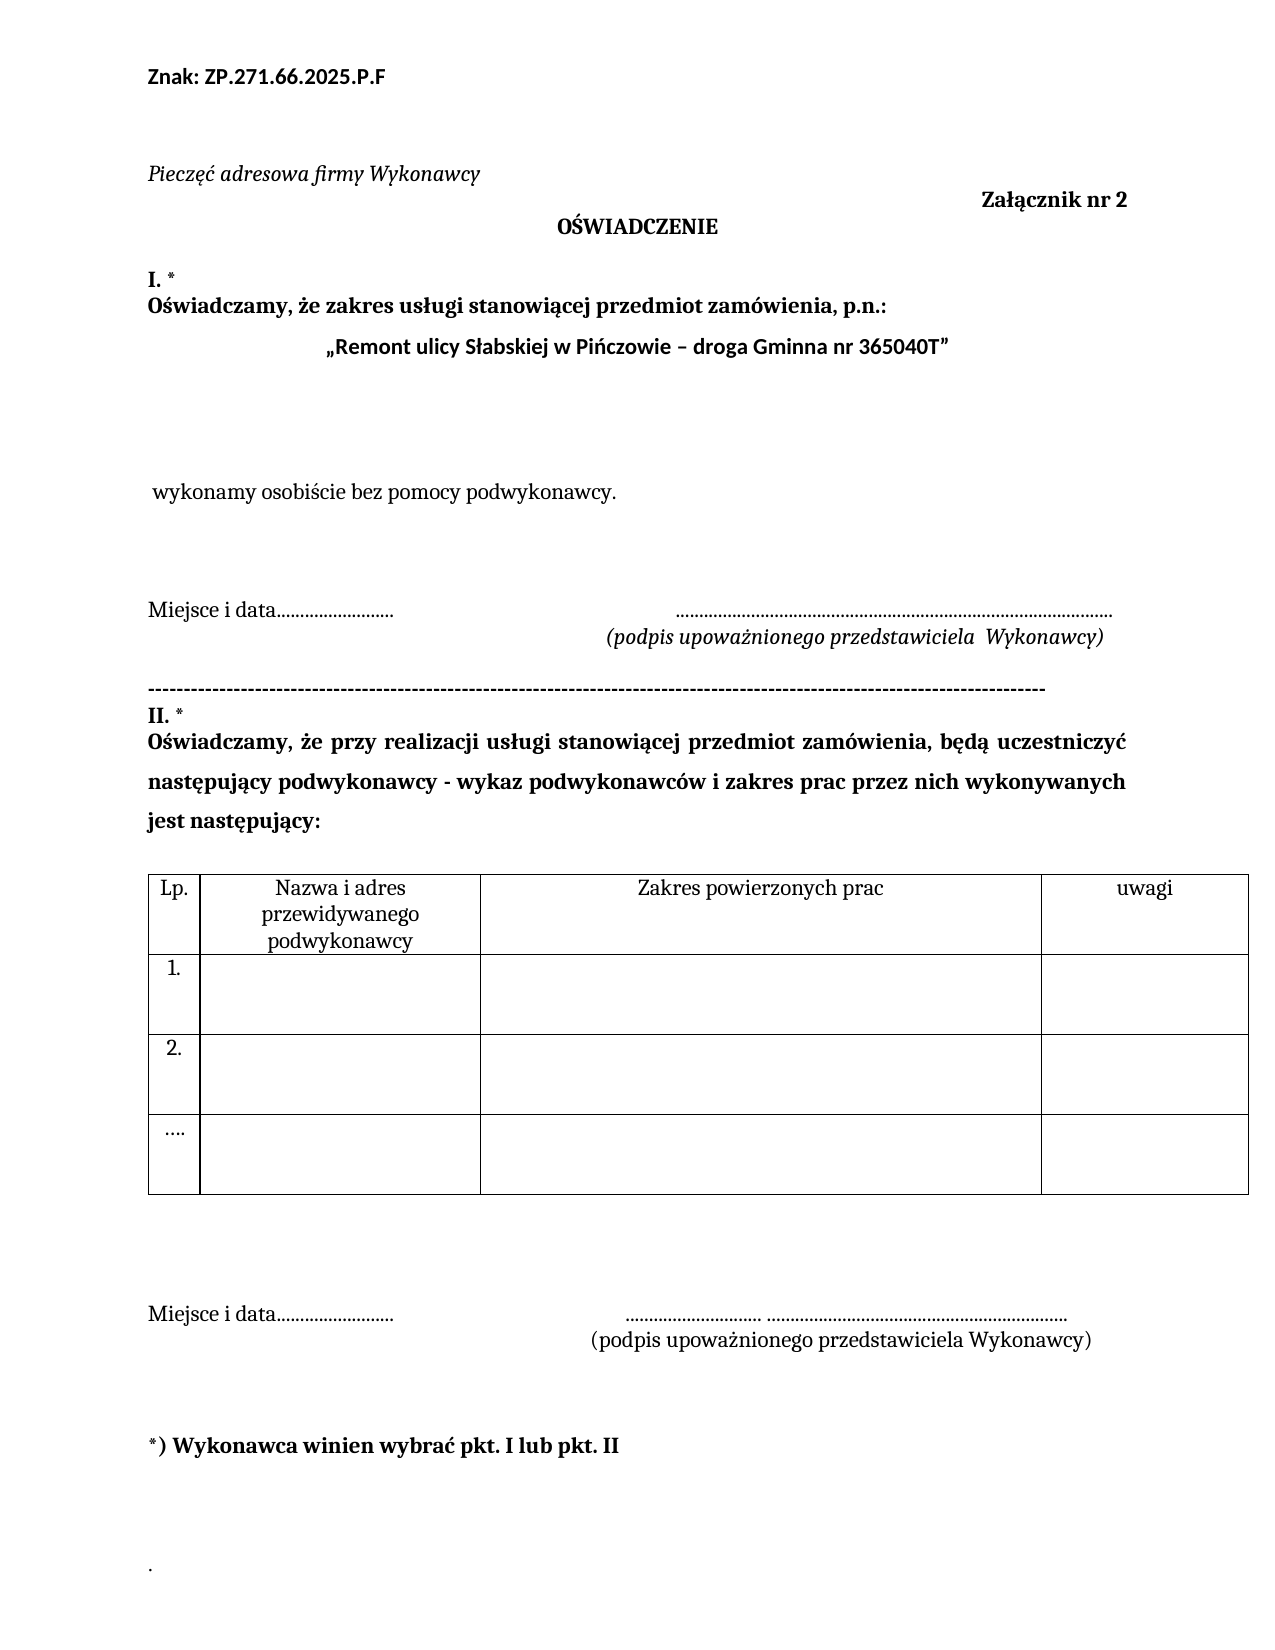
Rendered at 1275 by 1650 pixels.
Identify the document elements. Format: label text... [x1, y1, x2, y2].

text ------------------------------------------------------------------------------------------------------------------------------ [148, 676, 1127, 703]
text Miejsce i data......................... ............................................................................................. [148, 597, 1127, 623]
text Pieczęć adresowa firmy Wykonawcy [148, 161, 1127, 187]
text I. * [148, 266, 1127, 293]
text OŚWIADCZENIE [148, 214, 1127, 240]
table_cell [481, 1035, 1041, 1114]
text (podpis upoważnionego przedstawiciela Wykonawcy) [148, 1327, 1127, 1353]
text wykonamy osobiście bez pomocy podwykonawcy. [148, 479, 1127, 505]
text Oświadczamy, że przy realizacji usługi stanowiącej przedmiot zamówienia, będą uczestniczyć następujący podwykonawcy - wykaz podwykonawców i zakres prac przez nich wykonywanych jest następujący: [148, 729, 1127, 834]
table_cell [201, 1035, 480, 1114]
text Oświadczamy, że zakres usługi stanowiącej przedmiot zamówienia, p.n.: [148, 293, 1127, 319]
text Załącznik nr 2 [148, 187, 1127, 214]
table_cell 2. [149, 1035, 199, 1114]
table_cell [201, 955, 480, 1034]
text *) Wykonawca winien wybrać pkt. I lub pkt. II [148, 1432, 1127, 1459]
table_cell …. [149, 1115, 199, 1194]
table_header Zakres powierzonych prac [481, 875, 1041, 954]
table_header Nazwa i adres przewidywanego podwykonawcy [201, 875, 480, 954]
table_header Lp. [149, 875, 199, 954]
table_cell [481, 1115, 1041, 1194]
text (podpis upoważnionego przedstawiciela Wykonawcy) [148, 623, 1127, 650]
text Miejsce i data......................... ............................. ................................................................ [148, 1301, 1127, 1327]
text II. * [148, 703, 1127, 729]
text „Remont ulicy Słabskiej w Pińczowie – droga Gminna nr 365040T” [148, 332, 1127, 360]
table_header uwagi [1042, 875, 1248, 954]
table_cell [481, 955, 1041, 1034]
table_cell [1042, 955, 1248, 1034]
table_cell 1. [149, 955, 199, 1034]
table_cell [201, 1115, 480, 1194]
table_cell [1042, 1035, 1248, 1114]
table_cell [1042, 1115, 1248, 1194]
